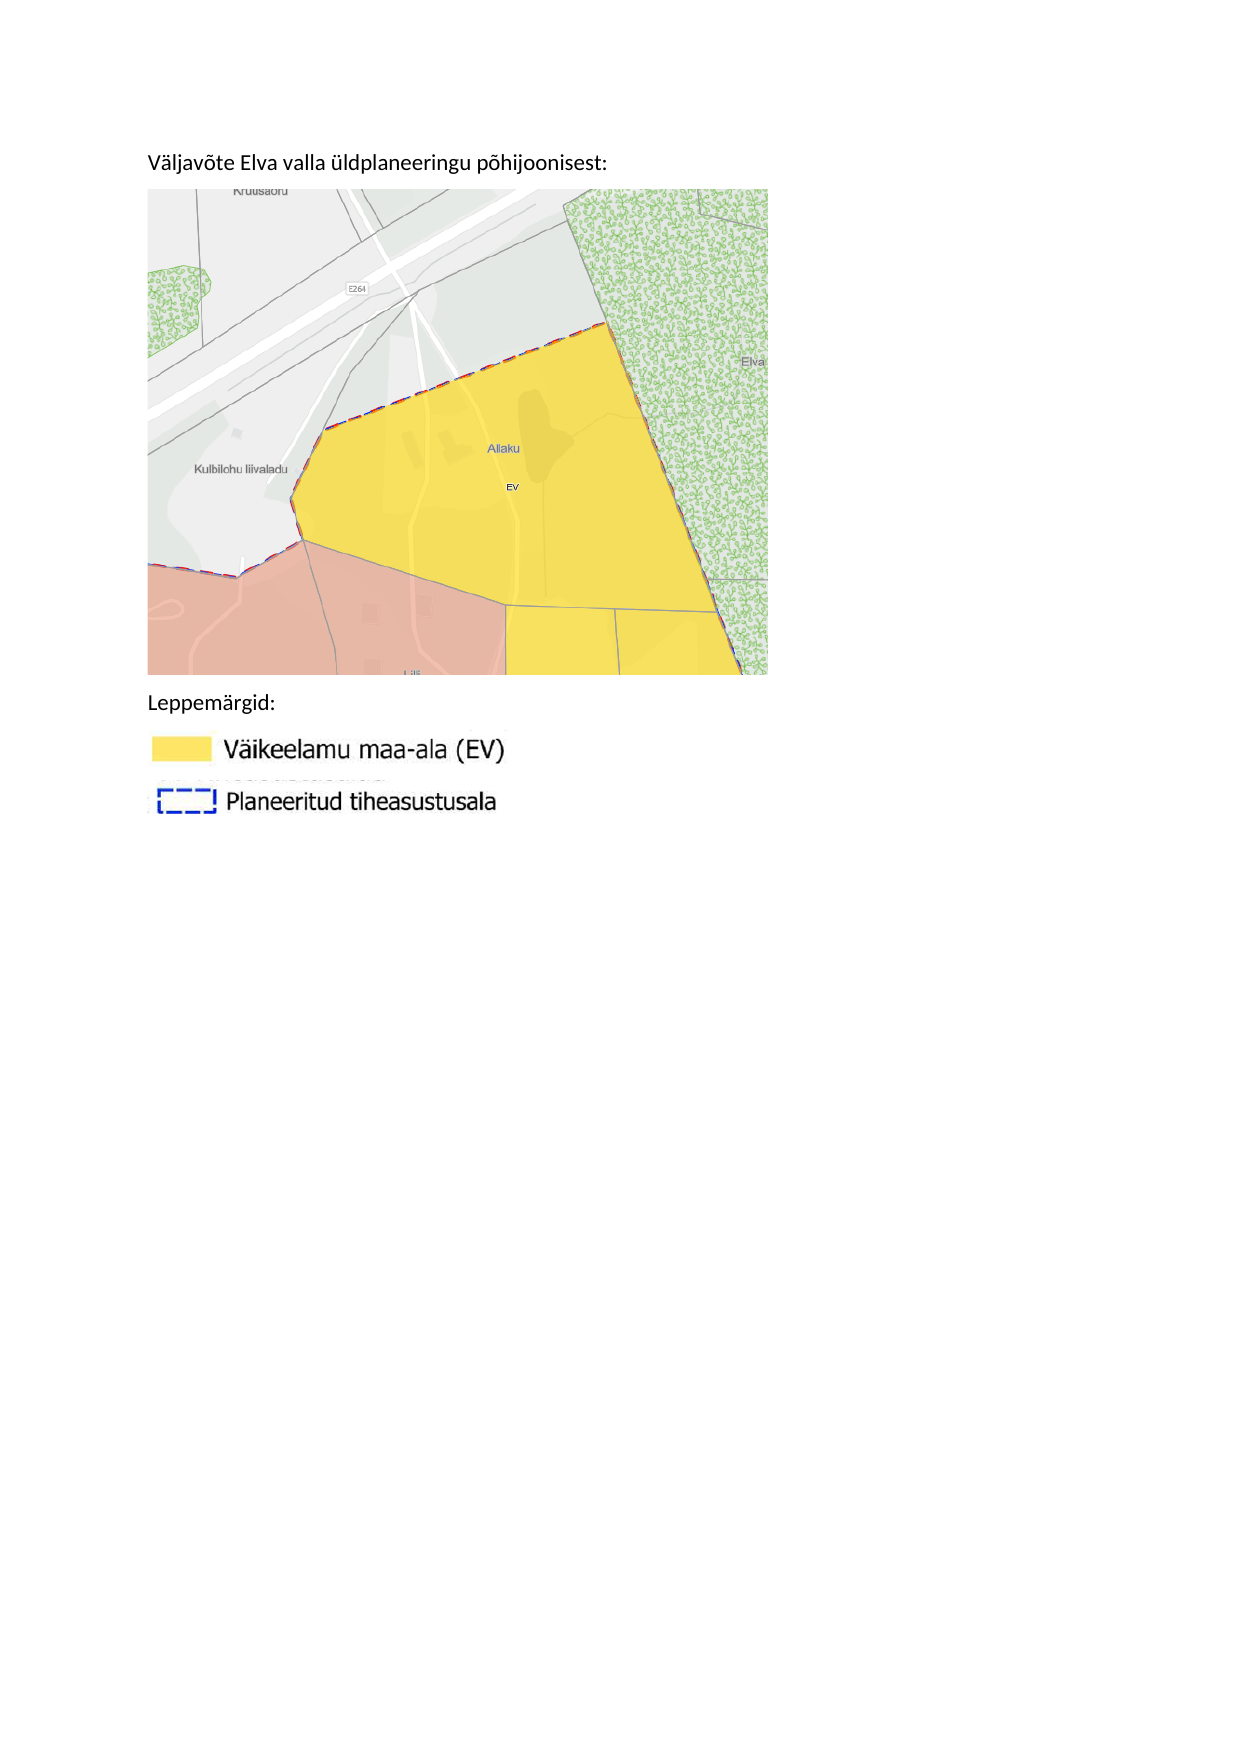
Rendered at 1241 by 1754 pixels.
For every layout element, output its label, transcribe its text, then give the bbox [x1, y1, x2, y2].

picture [147, 780, 503, 814]
text Väljavõte Elva valla üldplaneeringu põhijoonisest: [148, 148, 1093, 176]
picture [147, 189, 768, 675]
text Leppemärgid: [148, 688, 1093, 716]
picture [147, 730, 523, 767]
